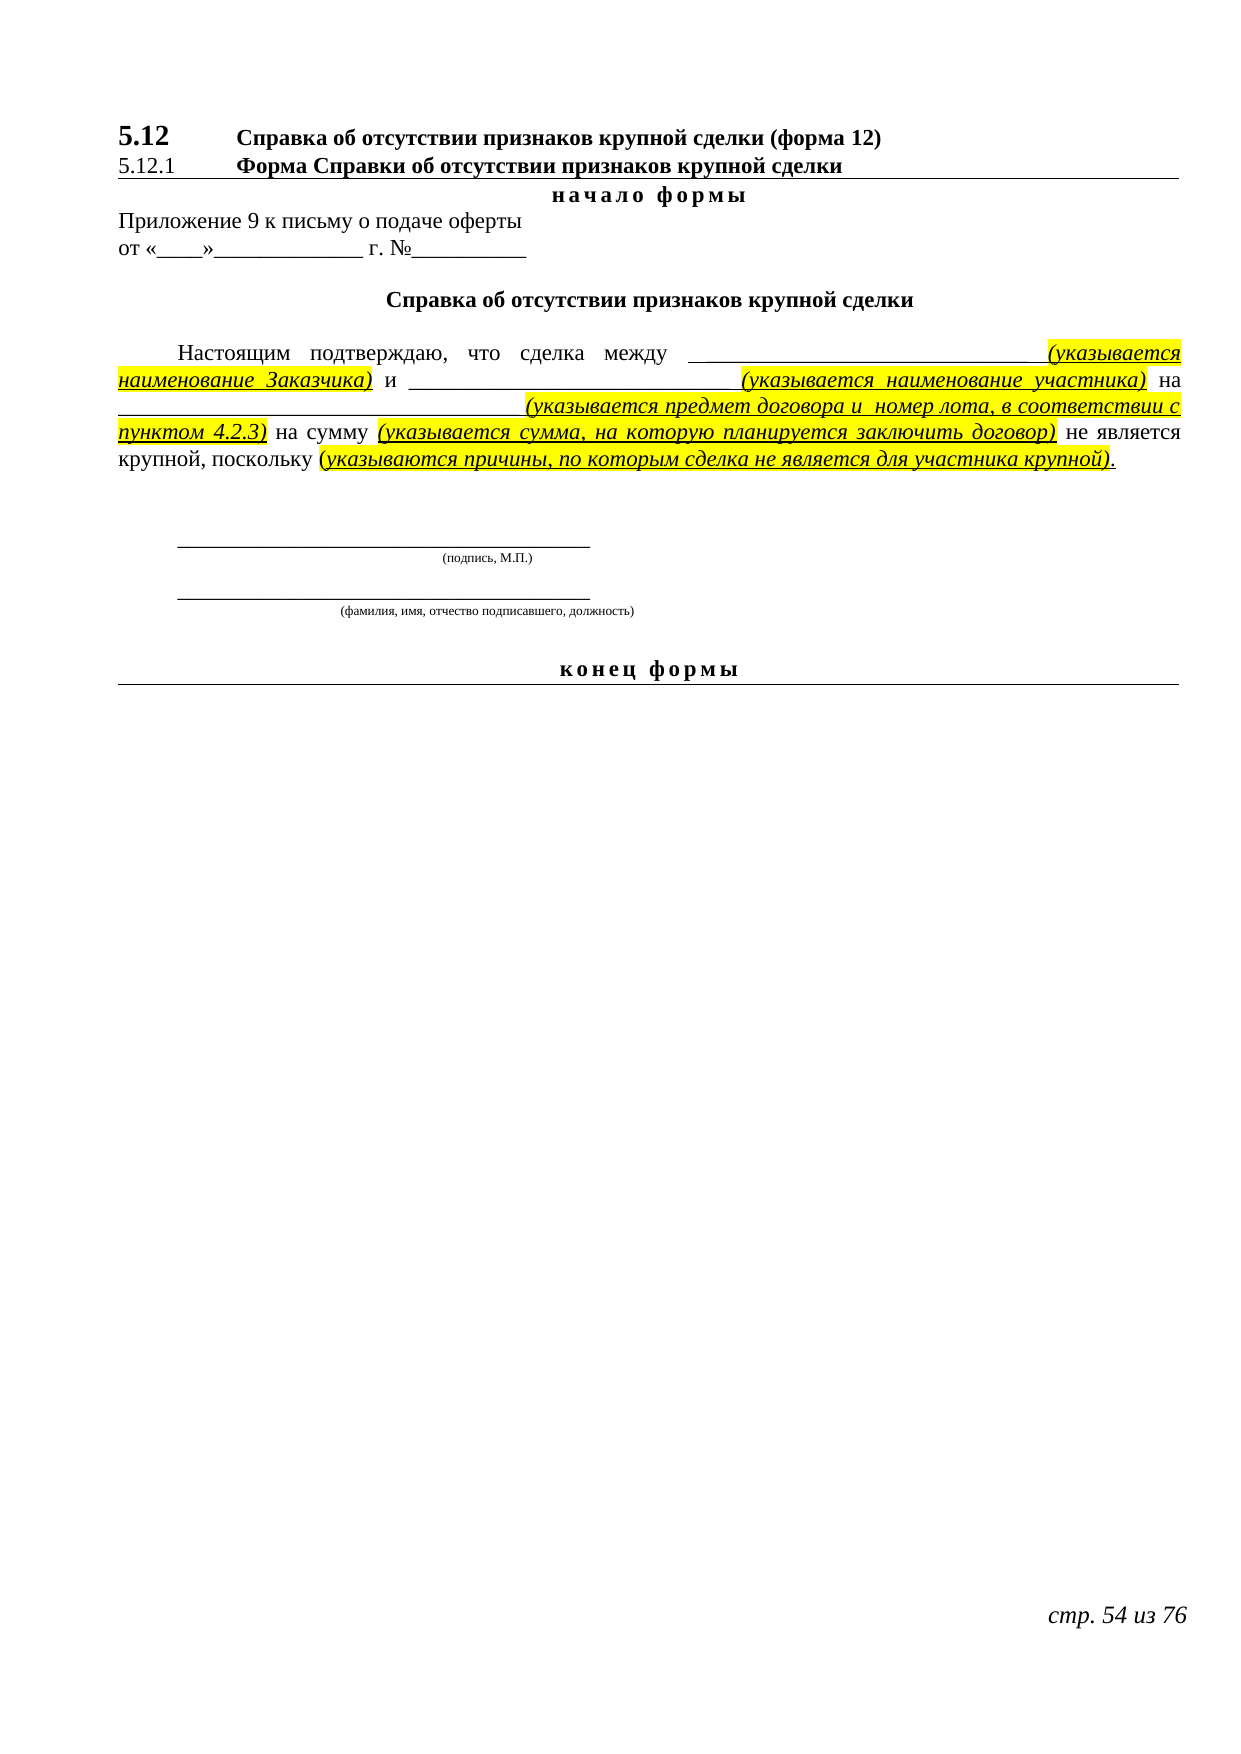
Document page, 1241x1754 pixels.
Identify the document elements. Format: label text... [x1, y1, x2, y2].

text Приложение 9 к письму о подаче оферты от «____»_____________ г. №__________ [118, 207, 1181, 260]
subtitle Справка об отсутствии признаков крупной сделки (форма 12) [118, 118, 1181, 152]
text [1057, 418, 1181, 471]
text ____________________________________ [118, 524, 1181, 550]
text ____________________________________ [118, 576, 1181, 603]
text Настоящим подтверждаю, что сделка между ____________________________ (указывается наименование Заказчика) и ____________________________ (указывается наименование участника) на ___________________________________ (указывается предмет договора и номер лота, в соответствии с пунктом 4.2.3) на сумму (указывается сумма, на которую планируется заключить договор) не является крупной, поскольку (указываются причины, по которым сделка не является для участника крупной). [118, 339, 1048, 415]
text конец формы [118, 656, 1179, 684]
text (подпись, М.П.) [118, 550, 797, 576]
text (фамилия, имя, отчество подписавшего, должность) [118, 603, 797, 629]
text Справка об отсутствии признаков крупной сделки [118, 287, 1181, 313]
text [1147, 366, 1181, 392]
list Форма Справки об отсутствии признаков крупной сделки [118, 152, 1181, 178]
text начало формы [118, 179, 1179, 207]
